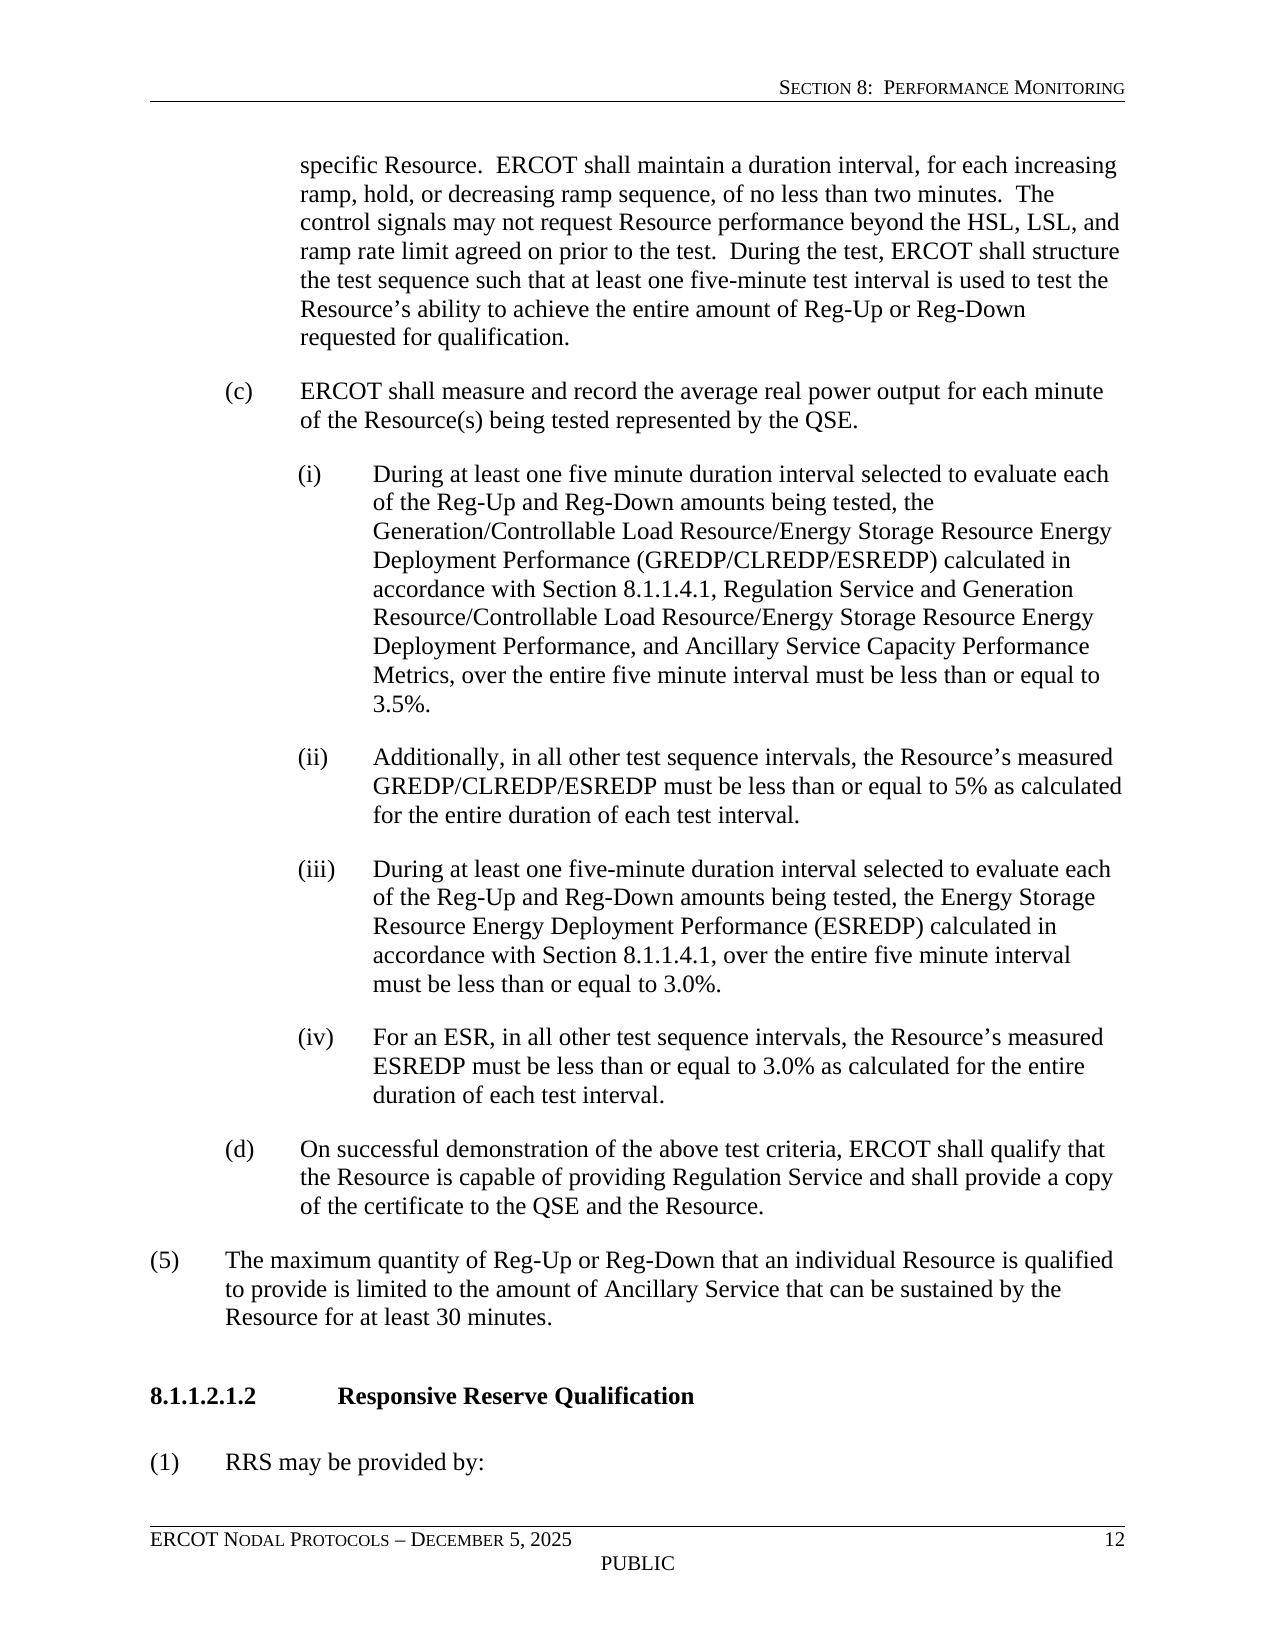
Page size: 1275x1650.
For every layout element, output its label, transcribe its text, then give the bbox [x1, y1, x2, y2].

text (1) RRS may be provided by: [150, 1447, 1125, 1476]
text (ii) Additionally, in all other test sequence intervals, the Resource’s measured GREDP/CLREDP/ESREDP must be less than or equal to 5% as calculated for the entire duration of each test interval. [298, 742, 1125, 829]
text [225, 150, 1125, 351]
text 8.1.1.2.1.2 Responsive Reserve Qualification [150, 1381, 1125, 1410]
text (c) ERCOT shall measure and record the average real power output for each minute of the Resource(s) being tested represented by the QSE. [225, 376, 1125, 434]
text (5) The maximum quantity of Reg-Up or Reg-Down that an individual Resource is qualified to provide is limited to the amount of Ancillary Service that can be sustained by the Resource for at least 30 minutes. [150, 1245, 1125, 1331]
text (iii) During at least one five-minute duration interval selected to evaluate each of the Reg-Up and Reg-Down amounts being tested, the Energy Storage Resource Energy Deployment Performance (ESREDP) calculated in accordance with Section 8.1.1.4.1, over the entire five minute interval must be less than or equal to 3.0%. [298, 854, 1125, 997]
text (i) During at least one five minute duration interval selected to evaluate each of the Reg-Up and Reg-Down amounts being tested, the Generation/Controllable Load Resource/Energy Storage Resource Energy Deployment Performance (GREDP/CLREDP/ESREDP) calculated in accordance with Section 8.1.1.4.1, Regulation Service and Generation Resource/Controllable Load Resource/Energy Storage Resource Energy Deployment Performance, and Ancillary Service Capacity Performance Metrics, over the entire five minute interval must be less than or equal to 3.5%. [298, 459, 1125, 717]
text (iv) For an ESR, in all other test sequence intervals, the Resource’s measured ESREDP must be less than or equal to 3.0% as calculated for the entire duration of each test interval. [298, 1022, 1125, 1109]
text (d) On successful demonstration of the above test criteria, ERCOT shall qualify that the Resource is capable of providing Regulation Service and shall provide a copy of the certificate to the QSE and the Resource. [225, 1134, 1125, 1220]
